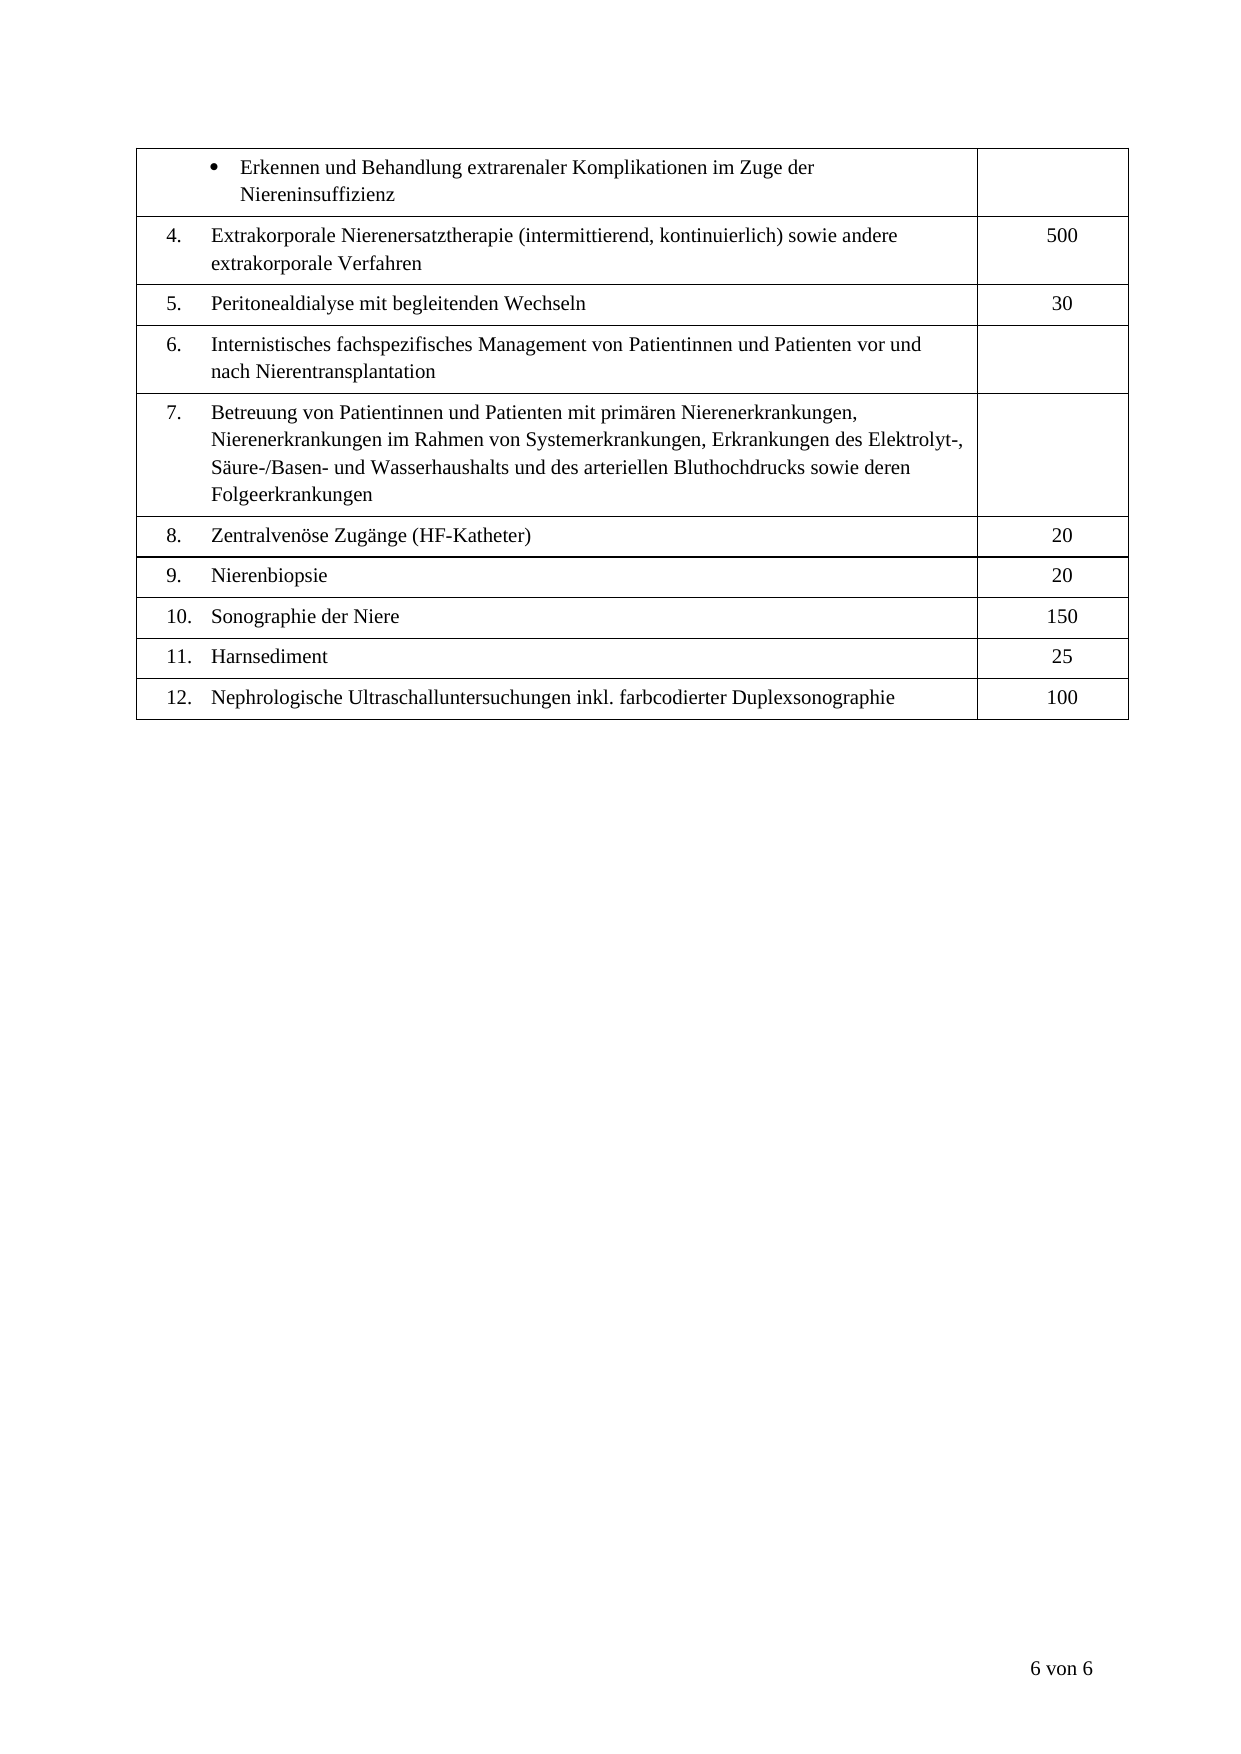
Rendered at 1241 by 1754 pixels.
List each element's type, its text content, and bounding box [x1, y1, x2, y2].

table_cell Internistisches fachspezifisches Management von Patientinnen und Patienten vor und nach Nierentransplantation [137, 326, 977, 393]
table_cell 500 [978, 217, 1128, 284]
table_cell [978, 149, 1128, 216]
table_cell 100 [978, 679, 1128, 718]
table_cell 30 [978, 285, 1128, 324]
table_cell [978, 394, 1128, 516]
table_cell Peritonealdialyse mit begleitenden Wechseln [137, 285, 977, 324]
table_cell Harnsediment [137, 639, 977, 678]
table_cell 150 [978, 598, 1128, 637]
table_cell 25 [978, 639, 1128, 678]
table_cell Nephrologische Ultraschalluntersuchungen inkl. farbcodierter Duplexsonographie [137, 679, 977, 718]
table_cell Extrakorporale Nierenersatztherapie (intermittierend, kontinuierlich) sowie andere extrakorporale Verfahren [137, 217, 977, 284]
table_cell 20 [978, 517, 1128, 556]
table_cell [978, 326, 1128, 393]
table_cell 20 [978, 558, 1128, 597]
table_cell Nierenbiopsie [137, 558, 977, 597]
table_cell Sonographie der Niere [137, 598, 977, 637]
table_cell Zentralvenöse Zugänge (HF-Katheter) [137, 517, 977, 556]
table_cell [137, 149, 977, 216]
table_cell Betreuung von Patientinnen und Patienten mit primären Nierenerkrankungen, Nierenerkrankungen im Rahmen von Systemerkrankungen, Erkrankungen des Elektrolyt-, Säure-/Basen- und Wasserhaushalts und des arteriellen Bluthochdrucks sowie deren Folgeerkrankungen [137, 394, 977, 516]
